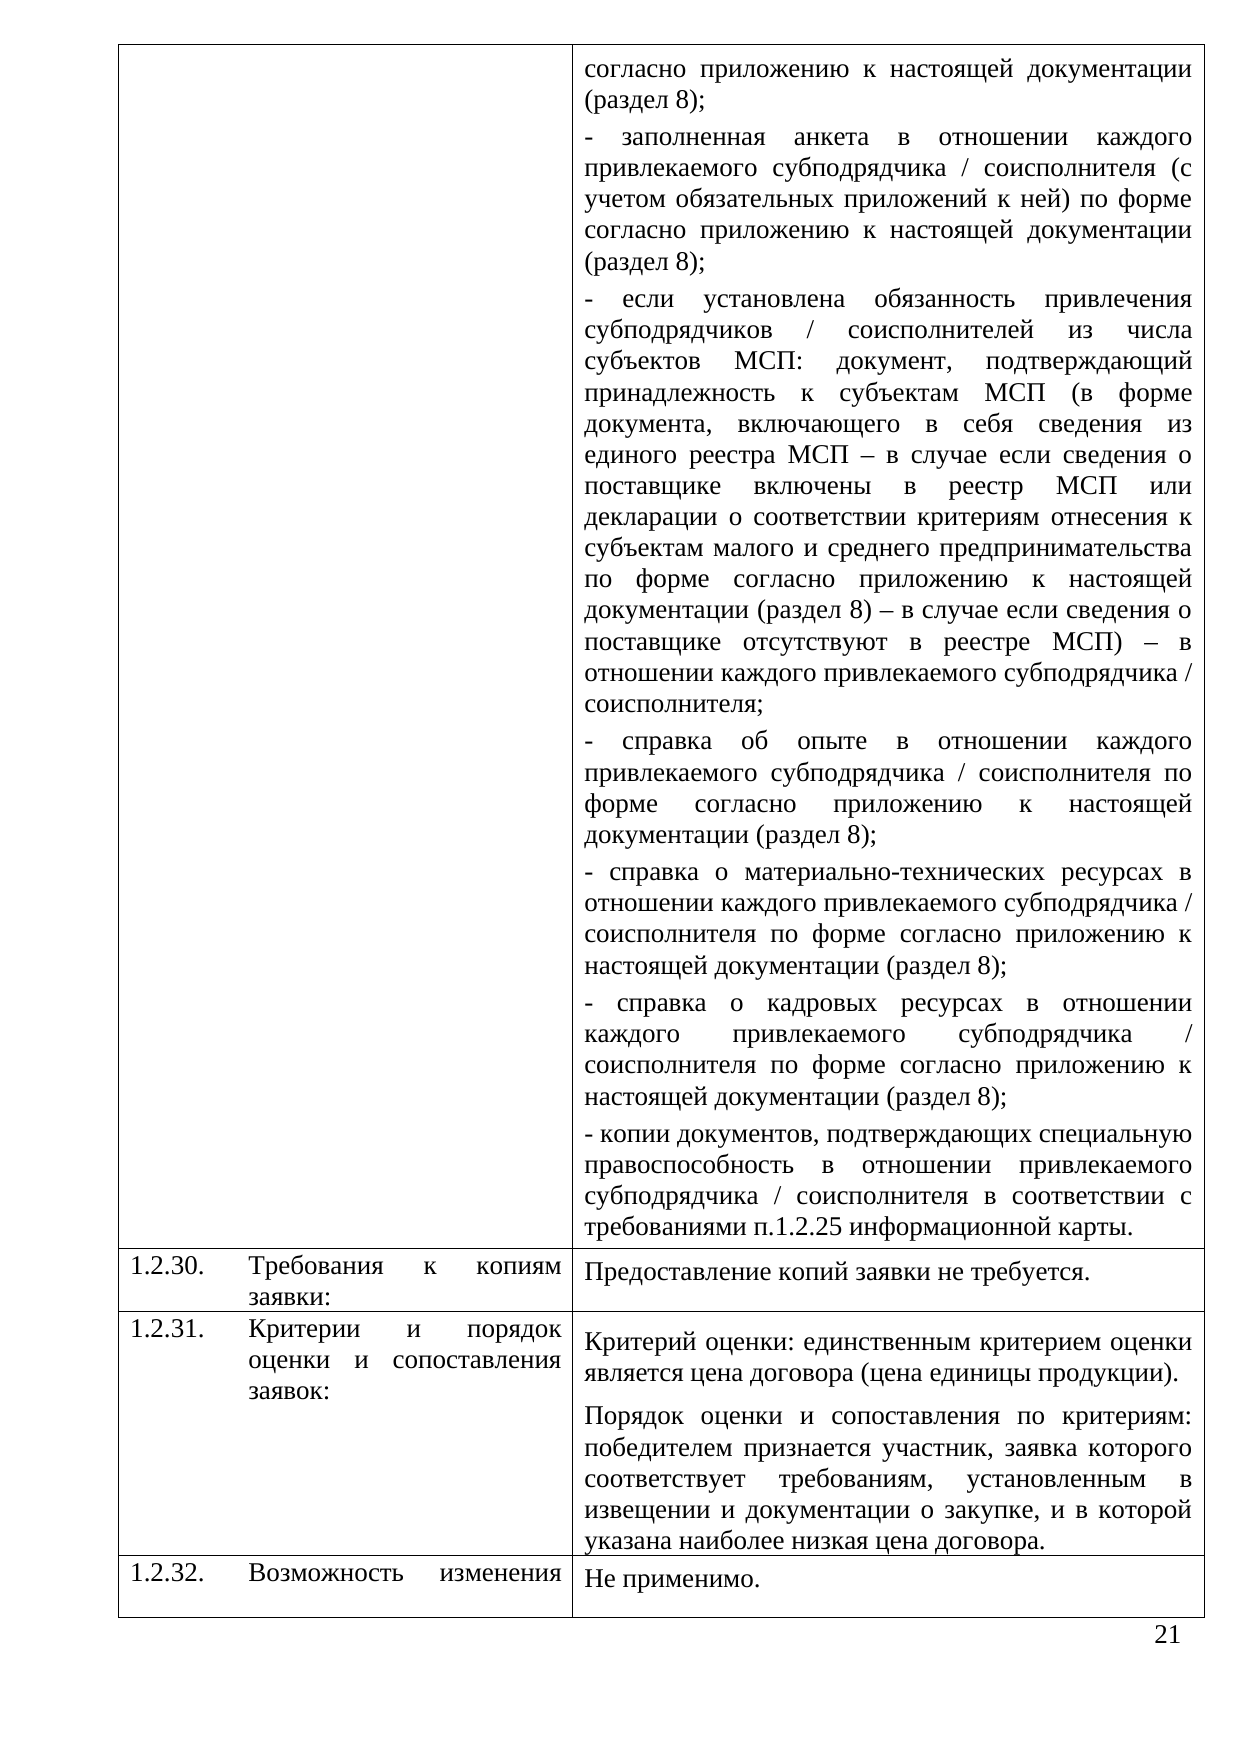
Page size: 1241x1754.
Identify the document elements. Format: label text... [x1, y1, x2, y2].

table_cell Критерии и порядок оценки и сопоставления заявок: [119, 1312, 572, 1555]
table_cell Предоставление копий заявки не требуется. [573, 1249, 1204, 1311]
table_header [573, 45, 1204, 1248]
table_cell Критерий оценки: единственным критерием оценки является цена договора (цена единицы продукции). Порядок оценки и сопоставления по критериям: победителем признается участник, заявка которого соответствует требованиям, установленным в извещении и документации о закупке, и в которой указана наиболее низкая цена договора. [573, 1312, 1204, 1555]
table_cell Не применимо. [573, 1556, 1204, 1617]
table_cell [119, 1556, 572, 1617]
table_cell Требования к копиям заявки: [119, 1249, 572, 1311]
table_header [119, 45, 572, 1248]
